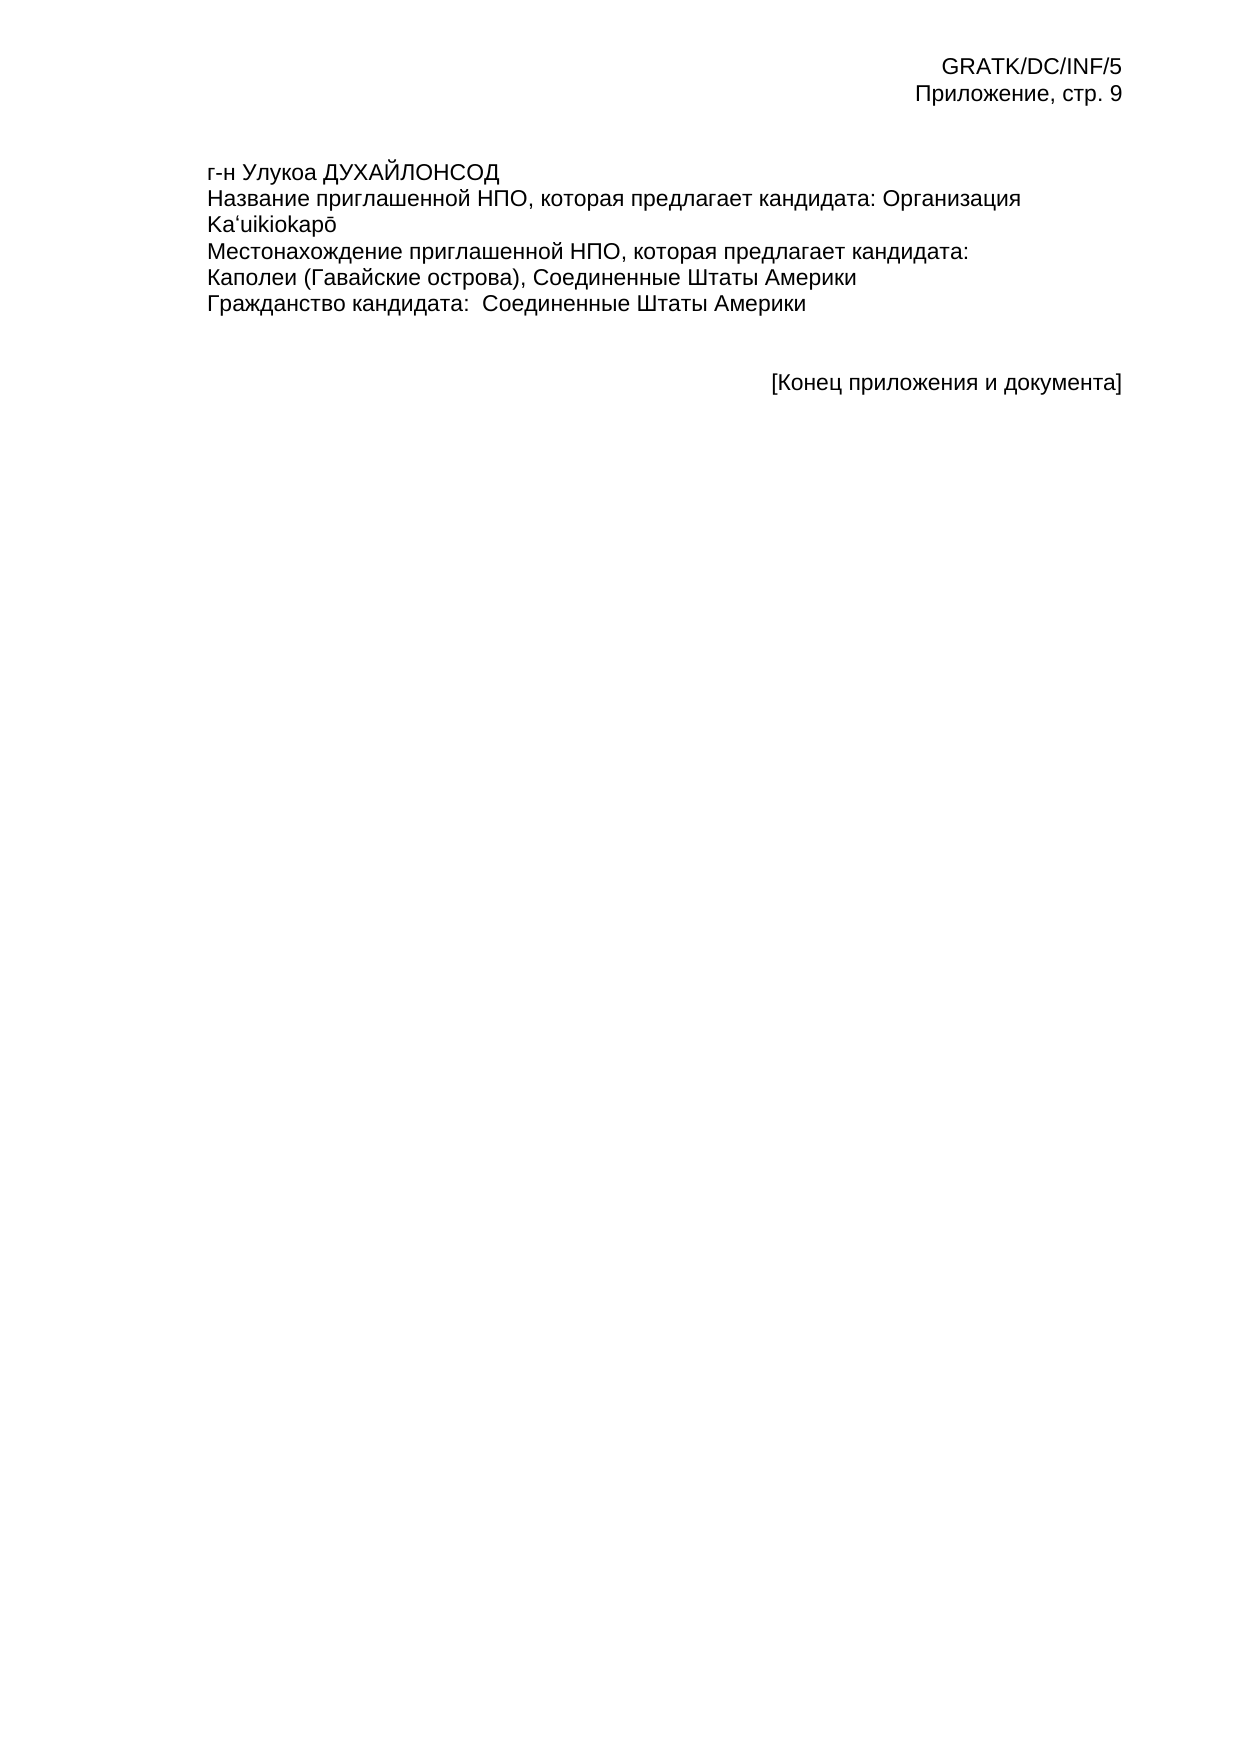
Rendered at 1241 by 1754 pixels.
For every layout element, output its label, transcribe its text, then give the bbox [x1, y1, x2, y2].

text Местонахождение приглашенной НПО, которая предлагает кандидата: Каполеи (Гавайские острова), Соединенные Штаты Америки [207, 238, 1122, 290]
text Гражданство кандидата: Соединенные Штаты Америки [207, 290, 1122, 317]
text Название приглашенной НПО, которая предлагает кандидата: Организация Kaʻuikiokapō [207, 185, 1122, 238]
text г-н Улукоа ДУХАЙЛОНСОД [207, 158, 1122, 185]
text [Конец приложения и документа] [148, 369, 1122, 396]
